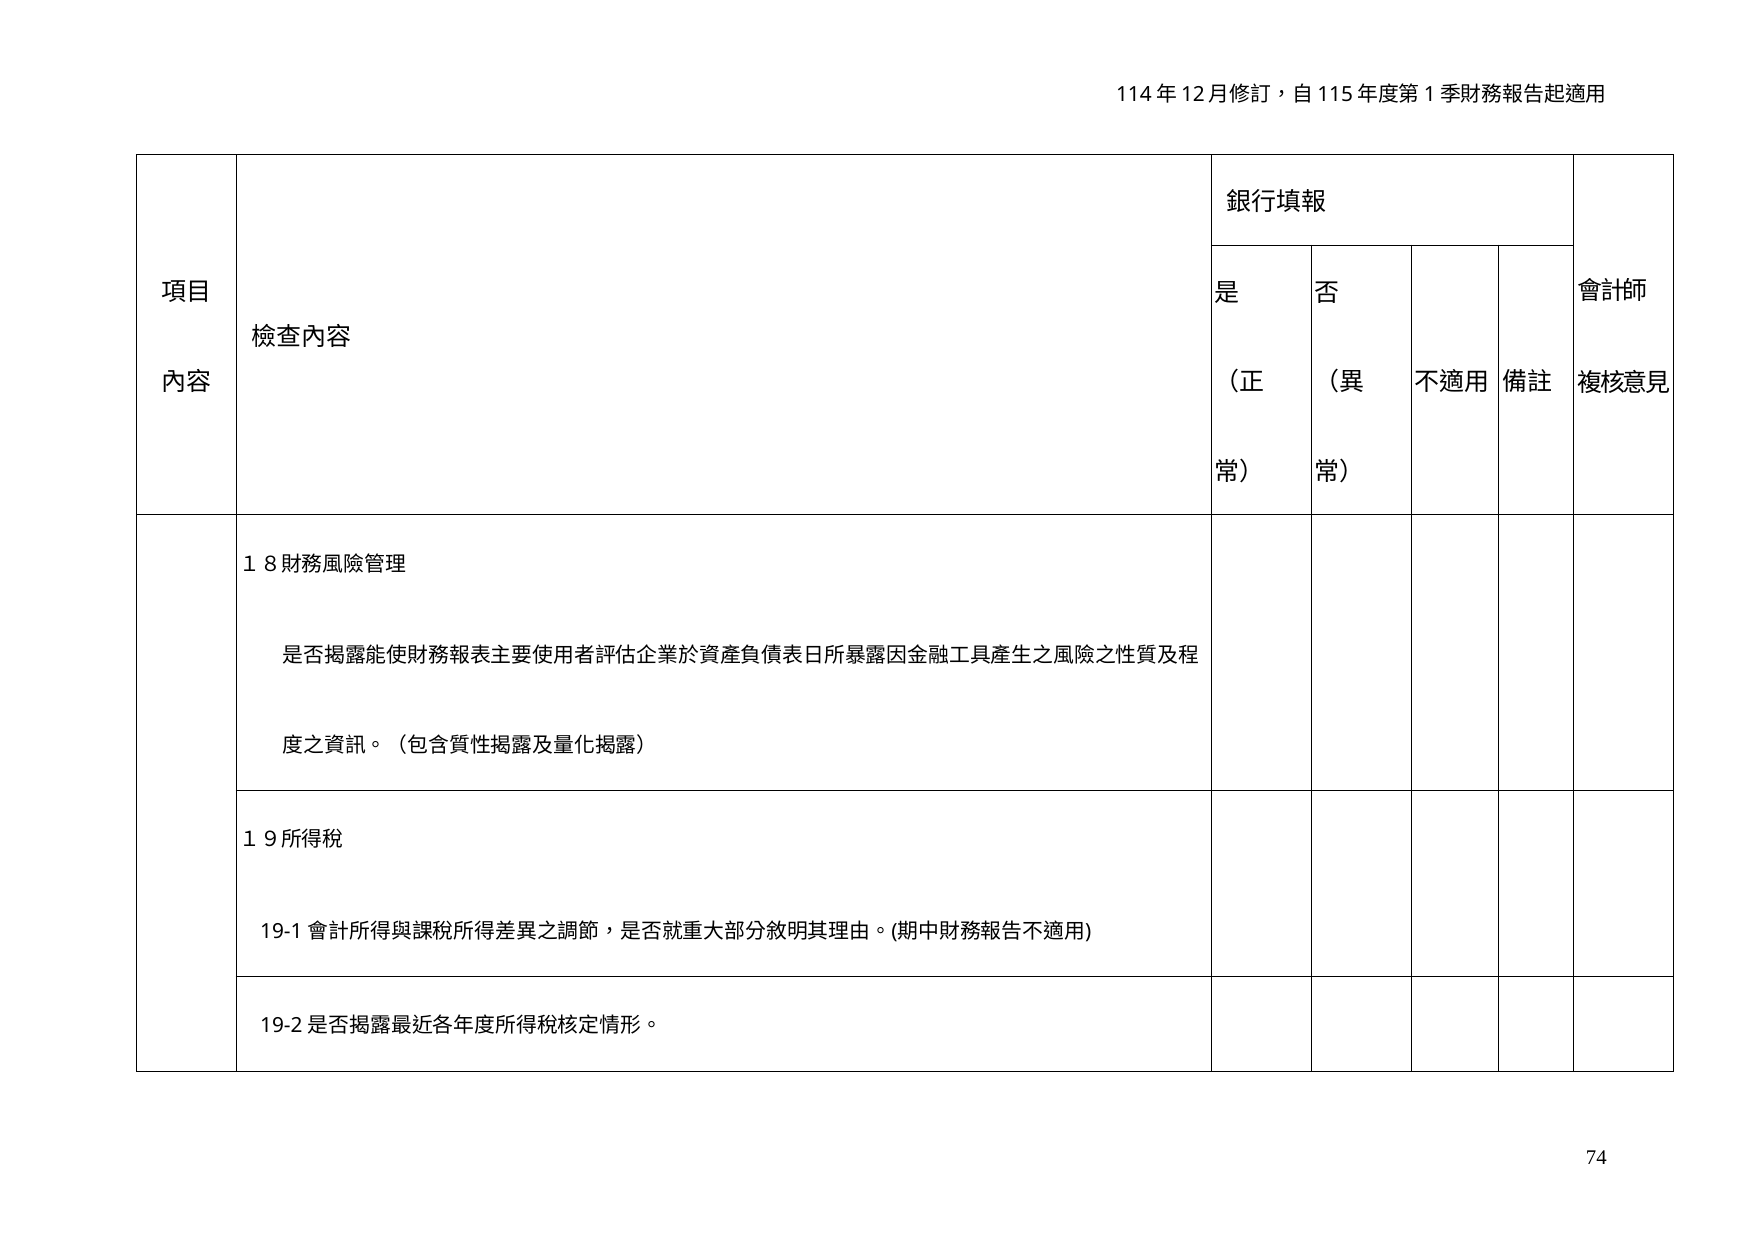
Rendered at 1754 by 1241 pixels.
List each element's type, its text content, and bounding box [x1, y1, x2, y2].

table_cell 是 （正常） [1212, 246, 1311, 514]
table_cell 備註 [1499, 246, 1573, 514]
table_cell [1412, 515, 1498, 790]
table_cell [1312, 977, 1411, 1071]
table_header 項目 內容 [137, 155, 236, 514]
table_cell [1499, 977, 1573, 1071]
table_cell [1499, 791, 1573, 976]
table_cell 19-2 是否揭露最近各年度所得稅核定情形。 [237, 977, 1211, 1071]
table_cell [1412, 791, 1498, 976]
table_cell [1212, 515, 1311, 790]
table_cell [1412, 977, 1498, 1071]
table_cell [1212, 791, 1311, 976]
table_cell [1312, 791, 1411, 976]
table_cell １９所得稅 19-1 會計所得與課稅所得差異之調節，是否就重大部分敘明其理由。(期中財務報告不適用) [237, 791, 1211, 976]
table_cell [1312, 515, 1411, 790]
table_header 會計師 複核意見 [1574, 155, 1673, 514]
table_cell 否 （異常） [1312, 246, 1411, 514]
table_cell [1499, 515, 1573, 790]
table_cell [1574, 977, 1673, 1071]
table_header 檢查內容 [237, 155, 1211, 514]
table_header 銀行填報 [1212, 155, 1573, 244]
table_cell 不適用 [1412, 246, 1498, 514]
table_cell [1574, 791, 1673, 976]
table_cell [1212, 977, 1311, 1071]
table_cell [1574, 515, 1673, 790]
table_cell １８財務風險管理 是否揭露能使財務報表主要使用者評估企業於資產負債表日所暴露因金融工具產生之風險之性質及程度之資訊。（包含質性揭露及量化揭露） [237, 515, 1211, 790]
